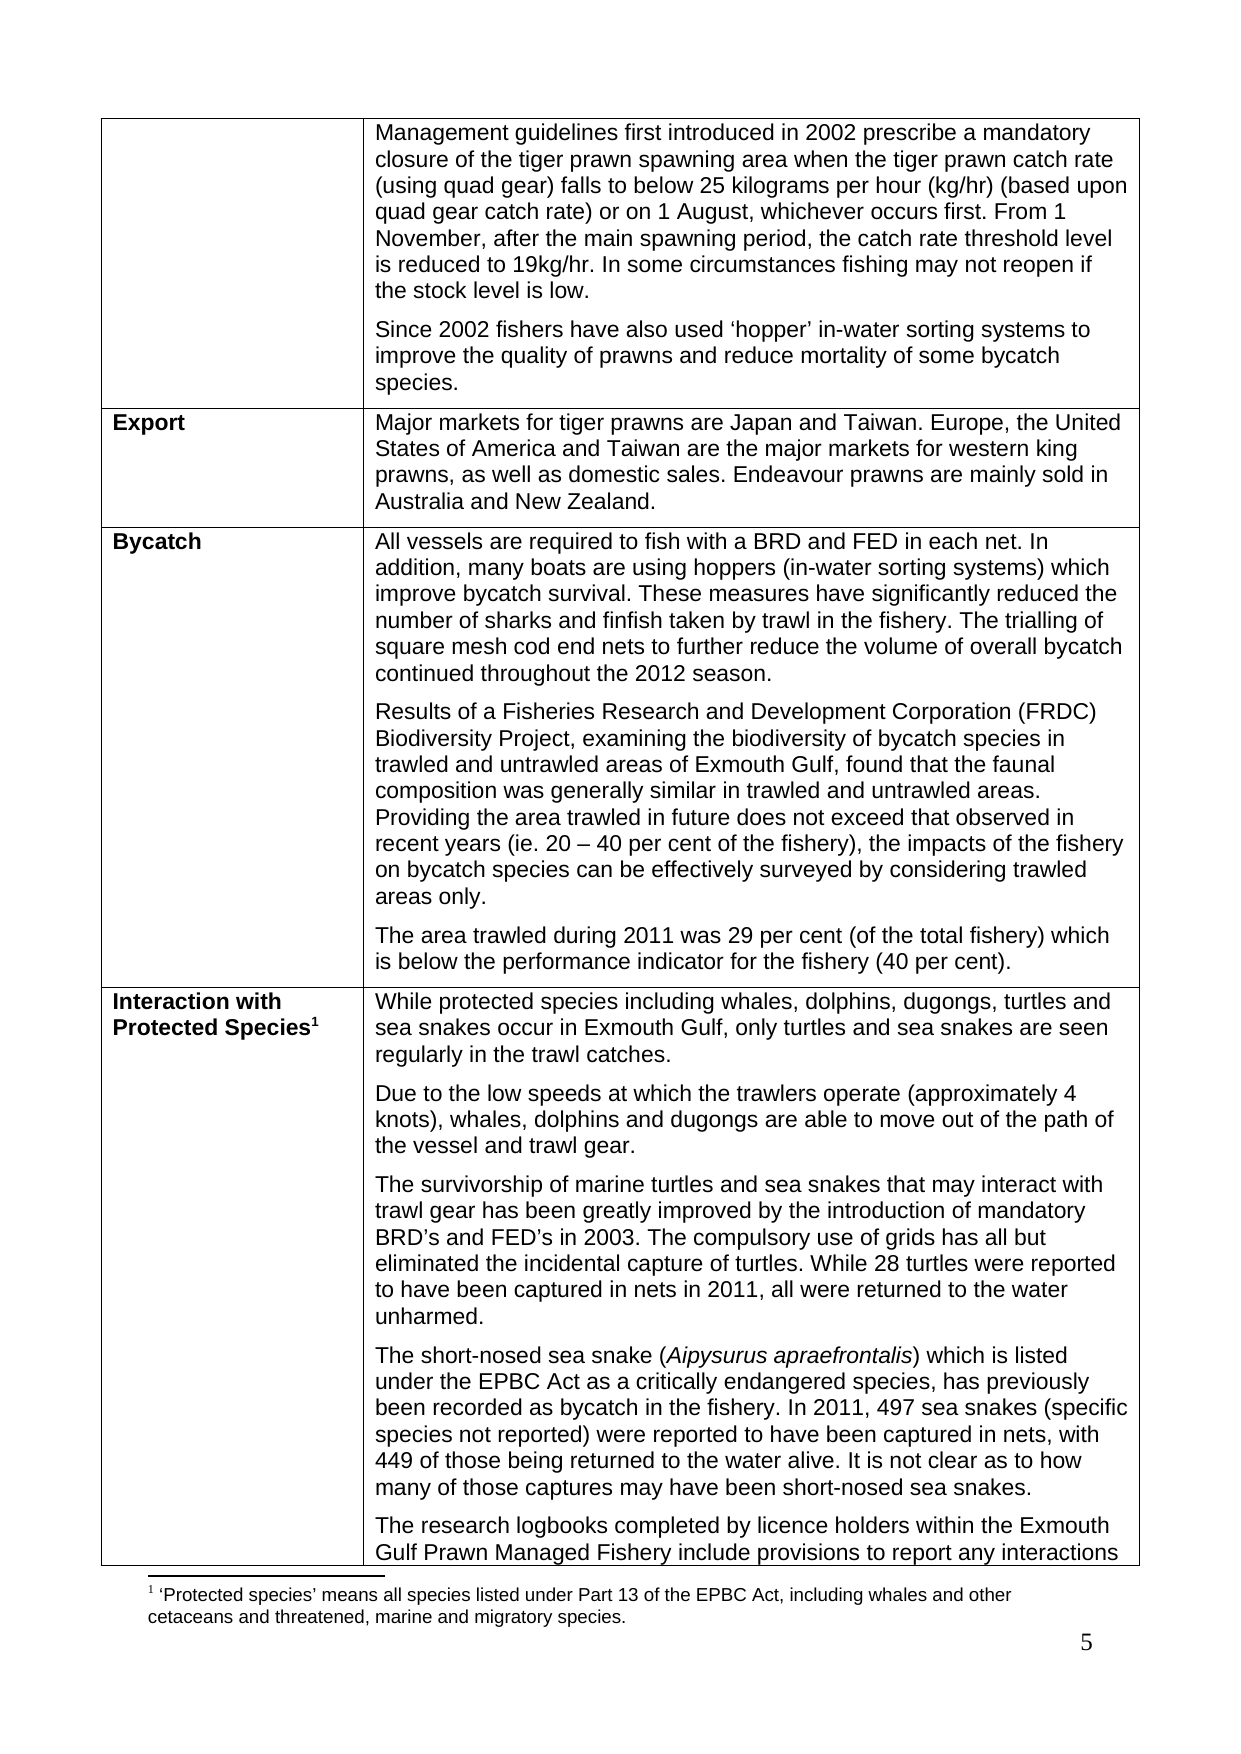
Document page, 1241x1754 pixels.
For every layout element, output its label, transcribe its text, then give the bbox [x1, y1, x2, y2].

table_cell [102, 988, 363, 1565]
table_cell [364, 119, 1139, 408]
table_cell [364, 988, 1139, 1565]
table_cell All vessels are required to fish with a BRD and FED in each net. In addition, many boats are using hoppers (in-water sorting systems) which improve bycatch survival. These measures have significantly reduced the number of sharks and finfish taken by trawl in the fishery. The trialling of square mesh cod end nets to further reduce the volume of overall bycatch continued throughout the 2012 season. Results of a Fisheries Research and Development Corporation (FRDC) Biodiversity Project, examining the biodiversity of bycatch species in trawled and untrawled areas of Exmouth Gulf, found that the faunal composition was generally similar in trawled and untrawled areas. Providing the area trawled in future does not exceed that observed in recent years (ie. 20 – 40 per cent of the fishery), the impacts of the fishery on bycatch species can be effectively surveyed by considering trawled areas only. The area trawled during 2011 was 29 per cent (of the total fishery) which is below the performance indicator for the fishery (40 per cent). [364, 528, 1139, 987]
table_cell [102, 119, 363, 408]
table_cell Bycatch [102, 528, 363, 987]
table_cell Major markets for tiger prawns are Japan and Taiwan. Europe, the United States of America and Taiwan are the major markets for western king prawns, as well as domestic sales. Endeavour prawns are mainly sold in Australia and New Zealand. [364, 409, 1139, 527]
table_cell Export [102, 409, 363, 527]
